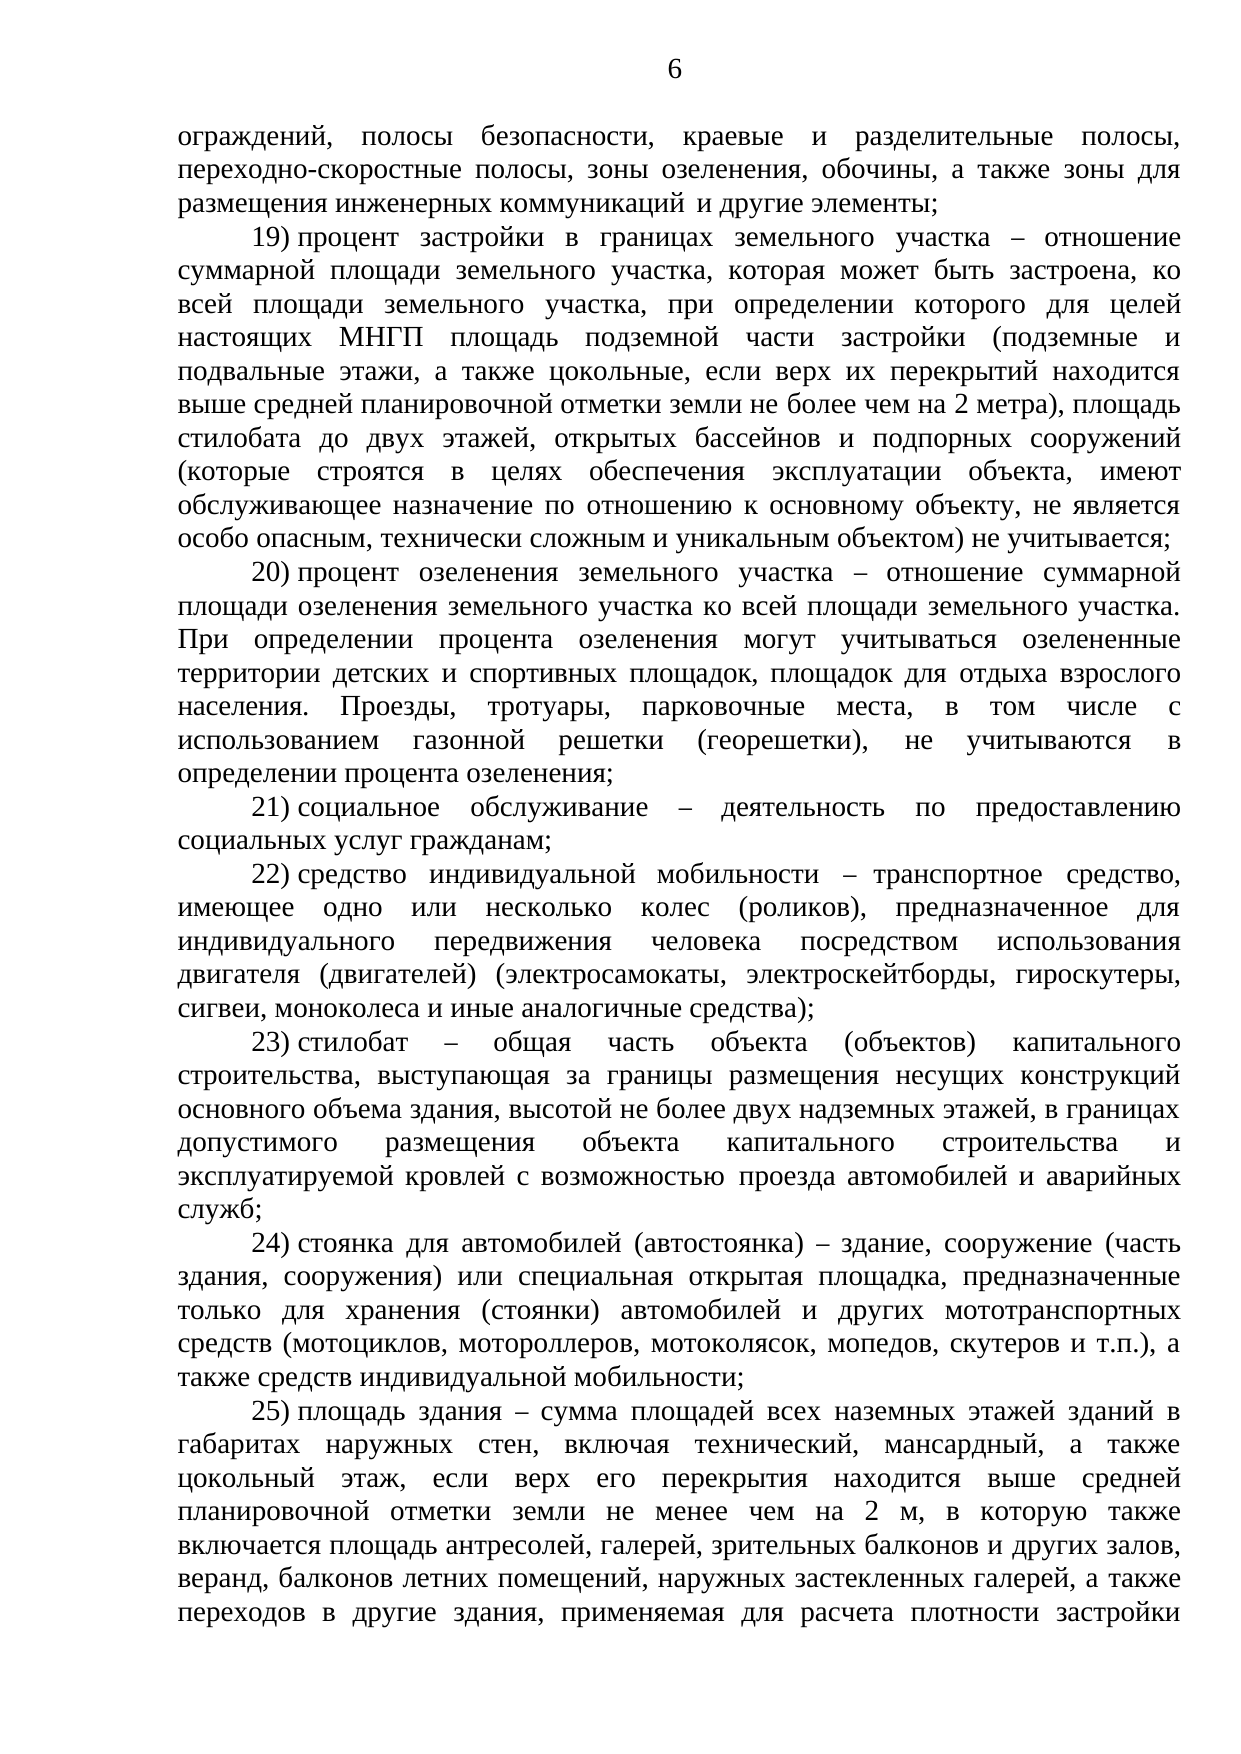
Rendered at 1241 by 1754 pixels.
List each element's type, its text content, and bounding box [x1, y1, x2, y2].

text 20) процент озеленения земельного участка – отношение суммарной площади озеленения земельного участка ко всей площади земельного участка. При определении процента озеленения могут учитываться озелененные территории детских и спортивных площадок, площадок для отдыха взрослого населения. Проезды, тротуары, парковочные места, в том числе с использованием газонной решетки (георешетки), не учитываются в определении процента озеленения; [177, 554, 1181, 789]
text 23) стилобат – общая часть объекта (объектов) капитального строительства, выступающая за границы размещения несущих конструкций основного объема здания, высотой не более двух надземных этажей, в границах допустимого размещения объекта капитального строительства и эксплуатируемой кровлей с возможностью проезда автомобилей и аварийных служб; [177, 1024, 1181, 1225]
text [177, 118, 1181, 219]
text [177, 1393, 1181, 1627]
text 19) процент застройки в границах земельного участка – отношение суммарной площади земельного участка, которая может быть застроена, ко всей площади земельного участка, при определении которого для целей настоящих МНГП площадь подземной части застройки (подземные и подвальные этажи, а также цокольные, если верх их перекрытий находится выше средней планировочной отметки земли не более чем на 2 метра), площадь стилобата до двух этажей, открытых бассейнов и подпорных сооружений (которые строятся в целях обеспечения эксплуатации объекта, имеют обслуживающее назначение по отношению к основному объекту, не является особо опасным, технически сложным и уникальным объектом) не учитывается; [177, 219, 1181, 554]
text 21) социальное обслуживание – деятельность по предоставлению социальных услуг гражданам; [177, 789, 1181, 856]
text 24) стоянка для автомобилей (автостоянка) – здание, сооружение (часть здания, сооружения) или специальная открытая площадка, предназначенные только для хранения (стоянки) автомобилей и других мототранспортных средств (мотоциклов, мотороллеров, мотоколясок, мопедов, скутеров и т.п.), а также средств индивидуальной мобильности; [177, 1225, 1181, 1393]
text 22) средство индивидуальной мобильности – транспортное средство, имеющее одно или несколько колес (роликов), предназначенное для индивидуального передвижения человека посредством использования двигателя (двигателей) (электросамокаты, электроскейтборды, гироскутеры, сигвеи, моноколеса и иные аналогичные средства); [177, 856, 1181, 1024]
